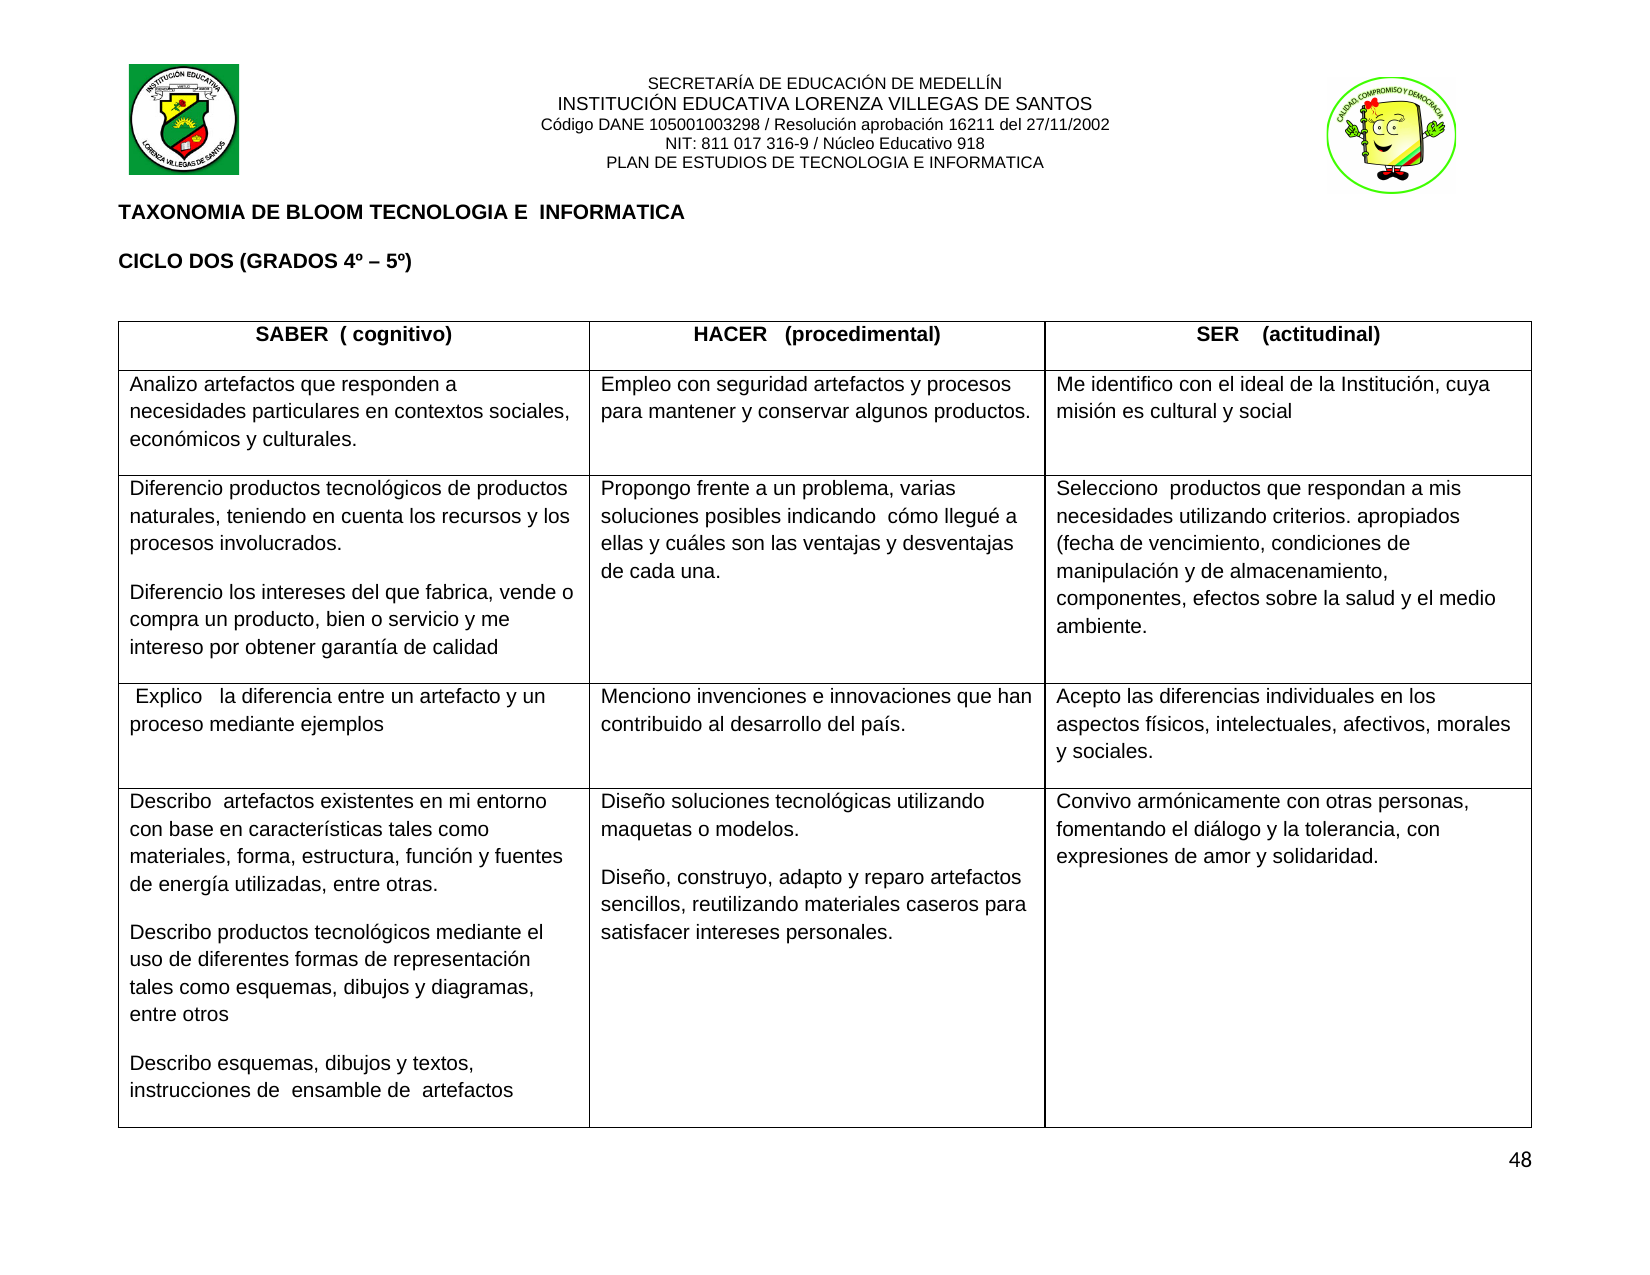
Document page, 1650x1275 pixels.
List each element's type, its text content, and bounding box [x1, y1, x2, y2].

table_cell Diferencio productos tecnológicos de productos naturales, teniendo en cuenta los recursos y los procesos involucrados. Diferencio los intereses del que fabrica, vende o compra un producto, bien o servicio y me intereso por obtener garantía de calidad [119, 476, 589, 683]
table_cell Propongo frente a un problema, varias soluciones posibles indicando cómo llegué a ellas y cuáles son las ventajas y desventajas de cada una. [590, 476, 1044, 683]
table_cell Acepto las diferencias individuales en los aspectos físicos, intelectuales, afectivos, morales y sociales. [1046, 684, 1531, 788]
picture [128, 64, 240, 175]
table_cell Explico la diferencia entre un artefacto y un proceso mediante ejemplos [119, 684, 589, 788]
table_cell Diseño soluciones tecnológicas utilizando maquetas o modelos. Diseño, construyo, adapto y reparo artefactos sencillos, reutilizando materiales caseros para satisfacer intereses personales. [590, 789, 1044, 1127]
table_cell Menciono invenciones e innovaciones que han contribuido al desarrollo del país. [590, 684, 1044, 788]
table_cell Describo artefactos existentes en mi entorno con base en características tales como materiales, forma, estructura, función y fuentes de energía utilizadas, entre otras. Describo productos tecnológicos mediante el uso de diferentes formas de representación tales como esquemas, dibujos y diagramas, entre otros Describo esquemas, dibujos y textos, instrucciones de ensamble de artefactos [119, 789, 589, 1127]
text TAXONOMIA DE BLOOM TECNOLOGIA E INFORMATICA [118, 200, 1532, 224]
picture [1326, 77, 1457, 194]
table_cell Me identifico con el ideal de la Institución, cuya misión es cultural y social [1046, 371, 1531, 475]
table_cell Selecciono productos que respondan a mis necesidades utilizando criterios. apropiados (fecha de vencimiento, condiciones de manipulación y de almacenamiento, componentes, efectos sobre la salud y el medio ambiente. [1046, 476, 1531, 683]
table_cell Analizo artefactos que responden a necesidades particulares en contextos sociales, económicos y culturales. [119, 371, 589, 475]
text CICLO DOS (GRADOS 4º – 5º) [118, 248, 1532, 272]
table_header SABER ( cognitivo) [119, 322, 589, 370]
table_cell Empleo con seguridad artefactos y procesos para mantener y conservar algunos productos. [590, 371, 1044, 475]
table_cell Convivo armónicamente con otras personas, fomentando el diálogo y la tolerancia, con expresiones de amor y solidaridad. [1046, 789, 1531, 1127]
table_header SER (actitudinal) [1046, 322, 1531, 370]
table_header HACER (procedimental) [590, 322, 1044, 370]
